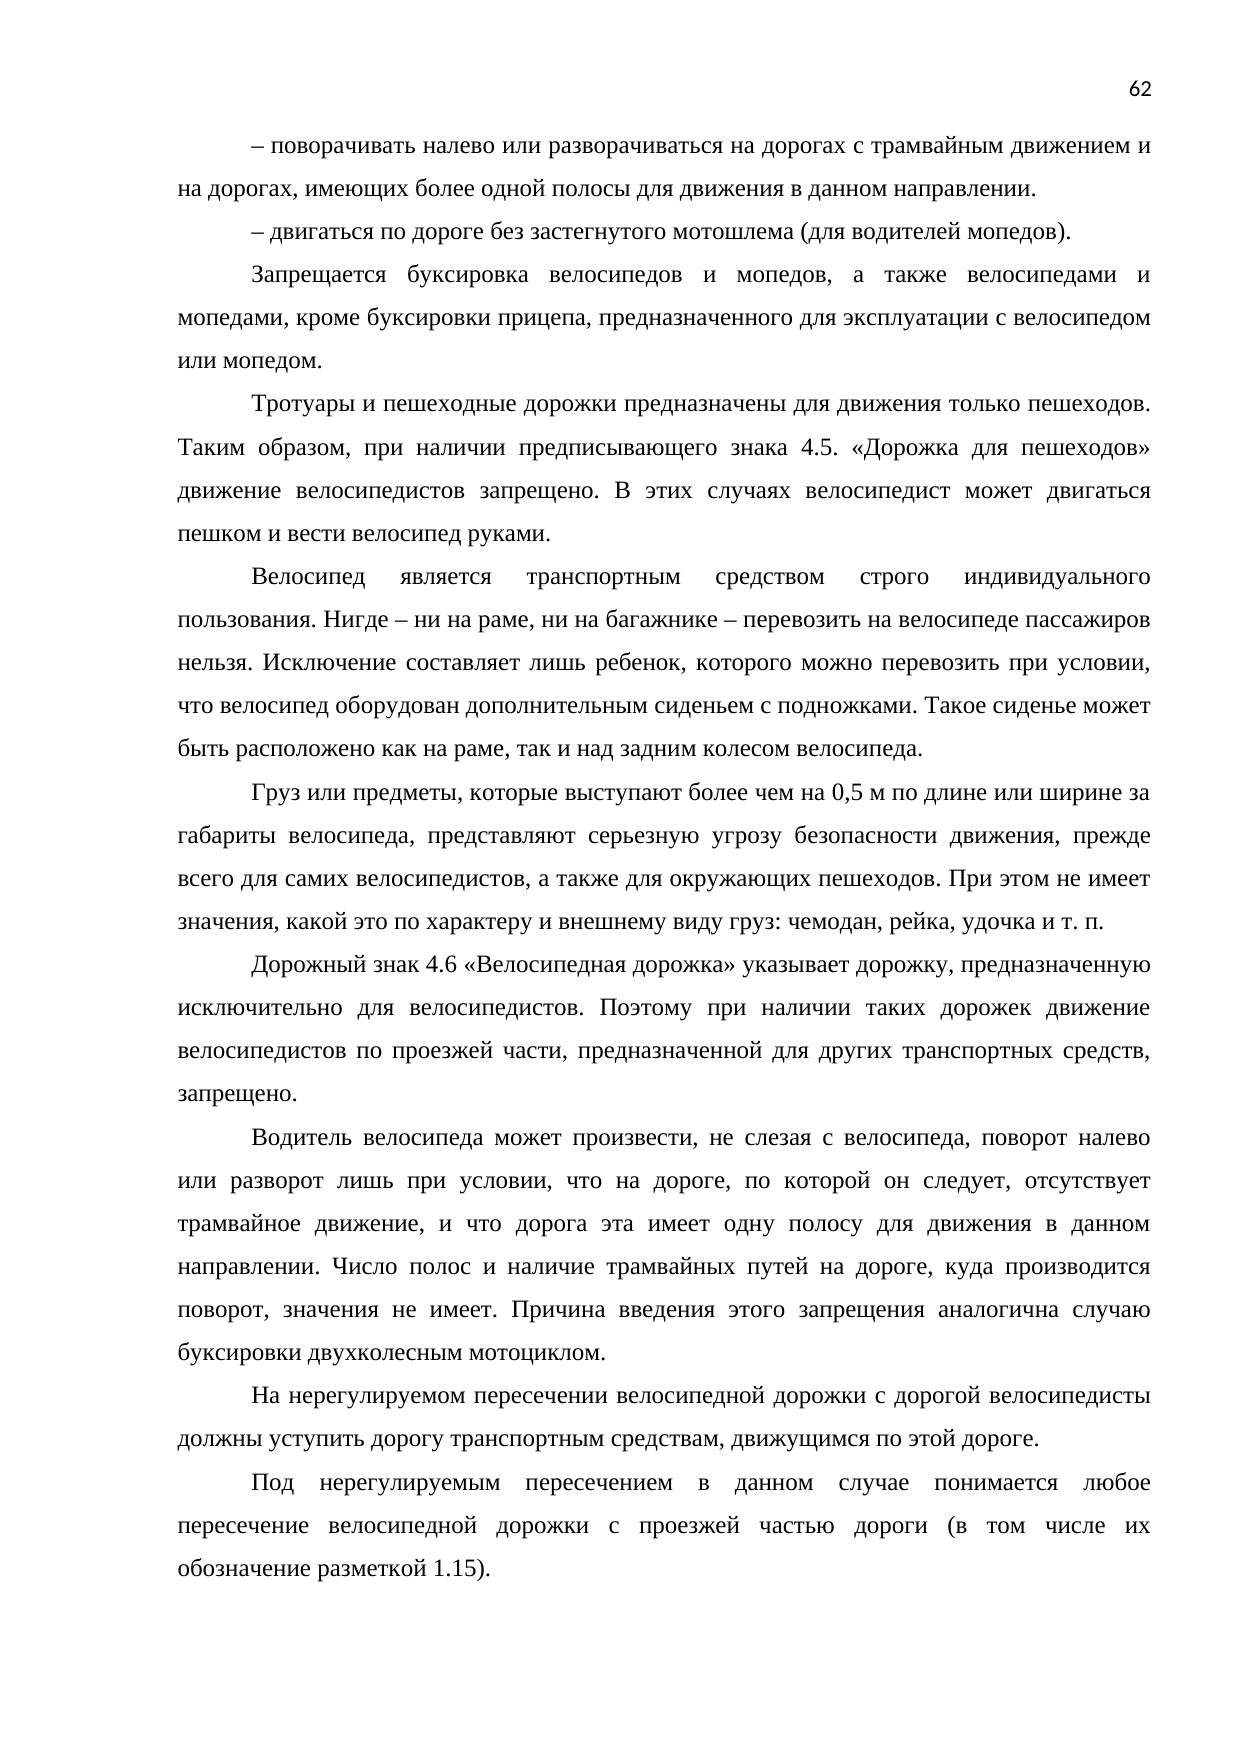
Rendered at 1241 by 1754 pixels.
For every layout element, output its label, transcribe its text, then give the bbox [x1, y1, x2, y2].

text Водитель велосипеда может произвести, не слезая с велосипеда, поворот налево или разворот лишь при условии, что на дороге, по которой он следует, отсутствует трамвайное движение, и что дорога эта имеет одну полосу для движения в данном направлении. Число полос и наличие трамвайных путей на дороге, куда производится поворот, значения не имеет. Причина введения этого запрещения аналогична случаю буксировки двухколесным мотоциклом. [177, 1122, 1152, 1366]
text Груз или предметы, которые выступают более чем на 0,5 м по длине или ширине за габариты велосипеда, представляют серьезную угрозу безопасности движения, прежде всего для самих велосипедистов, а также для окружающих пешеходов. При этом не имеет значения, какой это по характеру и внешнему виду груз: чемодан, рейка, удочка и т. п. [177, 777, 1152, 935]
text Велосипед является транспортным средством строго индивидуального пользования. Нигде – ни на раме, ни на багажнике – перевозить на велосипеде пассажиров нельзя. Исключение составляет лишь ребенок, которого можно перевозить при условии, что велосипед оборудован дополнительным сиденьем с подножками. Такое сиденье может быть расположено как на раме, так и над задним колесом велосипеда. [177, 561, 1152, 762]
text Дорожный знак 4.6 «Велосипедная дорожка» указывает дорожку, предназначенную исключительно для велосипедистов. Поэтому при наличии таких дорожек движение велосипедистов по проезжей части, предназначенной для других транспортных средств, запрещено. [177, 949, 1152, 1107]
text – двигаться по дороге без застегнутого мотошлема (для водителей мопедов). [177, 216, 1152, 245]
text Запрещается буксировка велосипедов и мопедов, а также велосипедами и мопедами, кроме буксировки прицепа, предназначенного для эксплуатации с велосипедом или мопедом. [177, 259, 1152, 374]
text Тротуары и пешеходные дорожки предназначены для движения только пешеходов. Таким образом, при наличии предписывающего знака 4.5. «Дорожка для пешеходов» движение велосипедистов запрещено. В этих случаях велосипедист может двигаться пешком и вести велосипед руками. [177, 388, 1152, 547]
text – поворачивать налево или разворачиваться на дорогах с трамвайным движением и на дорогах, имеющих более одной полосы для движения в данном направлении. [177, 130, 1152, 202]
text На нерегулируемом пересечении велосипедной дорожки с дорогой велосипедисты должны уступить дорогу транспортным средствам, движущимся по этой дороге. [177, 1380, 1152, 1452]
text Под нерегулируемым пересечением в данном случае понимается любое пересечение велосипедной дорожки с проезжей частью дороги (в том числе их обозначение разметкой 1.15). [177, 1467, 1152, 1582]
